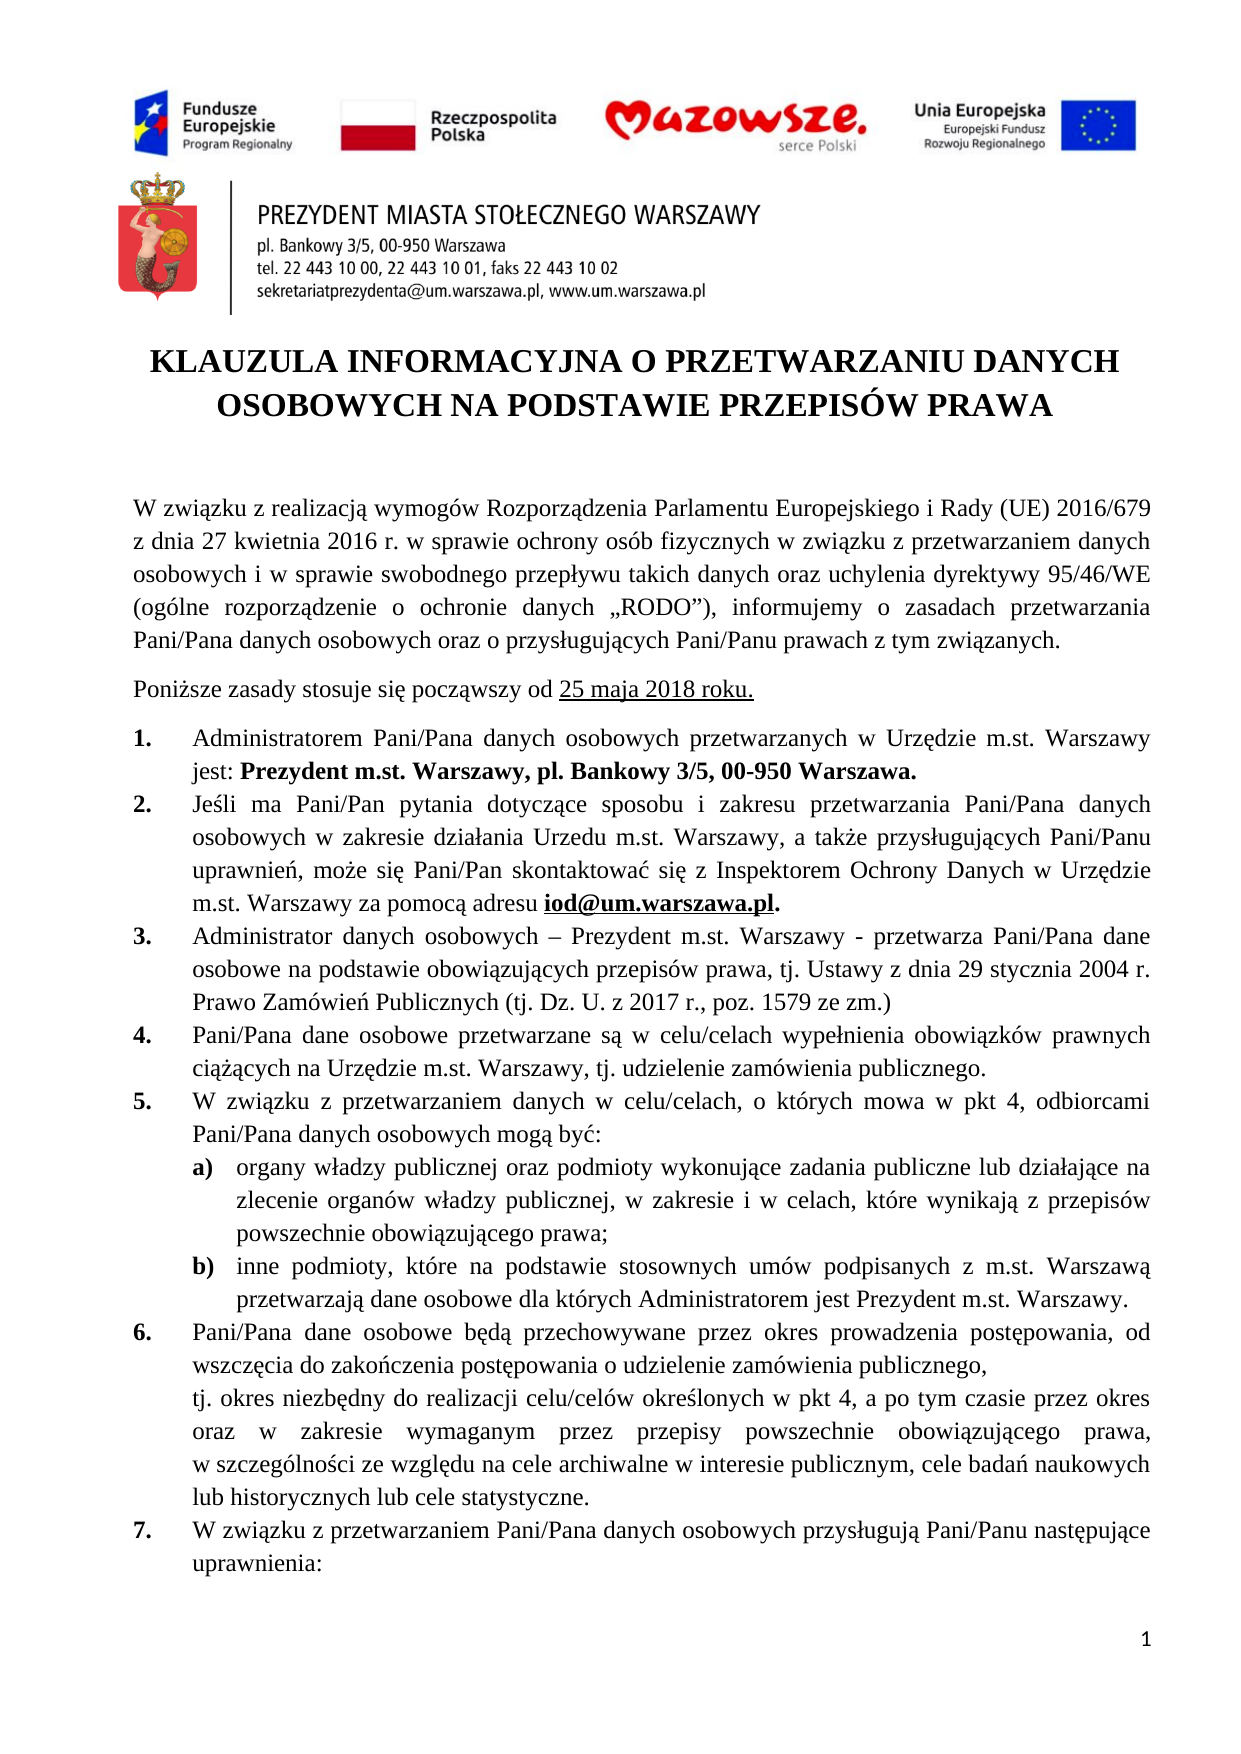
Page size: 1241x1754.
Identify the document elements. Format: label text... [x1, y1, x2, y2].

text W związku z realizacją wymogów Rozporządzenia Parlamentu Europejskiego i Rady (UE) 2016/679 z dnia 27 kwietnia 2016 r. w sprawie ochrony osób fizycznych w związku z przetwarzaniem danych osobowych i w sprawie swobodnego przepływu takich danych oraz uchylenia dyrektywy 95/46/WE (ogólne rozporządzenie o ochronie danych „RODO”), informujemy o zasadach przetwarzania Pani/Pana danych osobowych oraz o przysługujących Pani/Panu prawach z tym związanych. [133, 493, 1152, 654]
list Administratorem Pani/Pana danych osobowych przetwarzanych w Urzędzie m.st. Warszawy jest: Prezydent m.st. Warszawy, pl. Bankowy 3/5, 00-950 Warszawa. [133, 723, 1152, 784]
list W związku z przetwarzaniem danych w celu/celach, o których mowa w pkt 4, odbiorcami Pani/Pana danych osobowych mogą być: [133, 1086, 1152, 1148]
list Pani/Pana dane osobowe będą przechowywane przez okres prowadzenia postępowania, od wszczęcia do zakończenia postępowania o udzielenie zamówienia publicznego, [133, 1317, 1152, 1379]
list Pani/Pana dane osobowe przetwarzane są w celu/celach wypełnienia obowiązków prawnych ciążących na Urzędzie m.st. Warszawy, tj. udzielenie zamówienia publicznego. [133, 1020, 1152, 1082]
list W związku z przetwarzaniem Pani/Pana danych osobowych przysługują Pani/Panu następujące uprawnienia: [133, 1515, 1152, 1577]
list inne podmioty, które na podstawie stosownych umów podpisanych z m.st. Warszawą przetwarzają dane osobowe dla których Administratorem jest Prezydent m.st. Warszawy. [192, 1251, 1152, 1313]
list Administrator danych osobowych – Prezydent m.st. Warszawy - przetwarza Pani/Pana dane osobowe na podstawie obowiązujących przepisów prawa, tj. Ustawy z dnia 29 stycznia 2004 r. Prawo Zamówień Publicznych (tj. Dz. U. z 2017 r., poz. 1579 ze zm.) [133, 921, 1152, 1016]
text KLAUZULA INFORMACYJNA O PRZETWARZANIU DANYCH OSOBOWYCH NA PODSTAWIE PRZEPISÓW PRAWA [118, 341, 1152, 423]
list tj. okres niezbędny do realizacji celu/celów określonych w pkt 4, a po tym czasie przez okres oraz w zakresie wymaganym przez przepisy powszechnie obowiązującego prawa, w szczególności ze względu na cele archiwalne w interesie publicznym, cele badań naukowych lub historycznych lub cele statystyczne. [192, 1383, 1152, 1511]
list organy władzy publicznej oraz podmioty wykonujące zadania publiczne lub działające na zlecenie organów władzy publicznej, w zakresie i w celach, które wynikają z przepisów powszechnie obowiązującego prawa; [192, 1152, 1152, 1247]
text Poniższe zasady stosuje się począwszy od 25 maja 2018 roku. [133, 674, 1152, 703]
picture [118, 73, 1153, 322]
list Jeśli ma Pani/Pan pytania dotyczące sposobu i zakresu przetwarzania Pani/Pana danych osobowych w zakresie działania Urzedu m.st. Warszawy, a także przysługujących Pani/Panu uprawnień, może się Pani/Pan skontaktować się z Inspektorem Ochrony Danych w Urzędzie m.st. Warszawy za pomocą adresu iod@um.warszawa.pl. [133, 789, 1152, 917]
